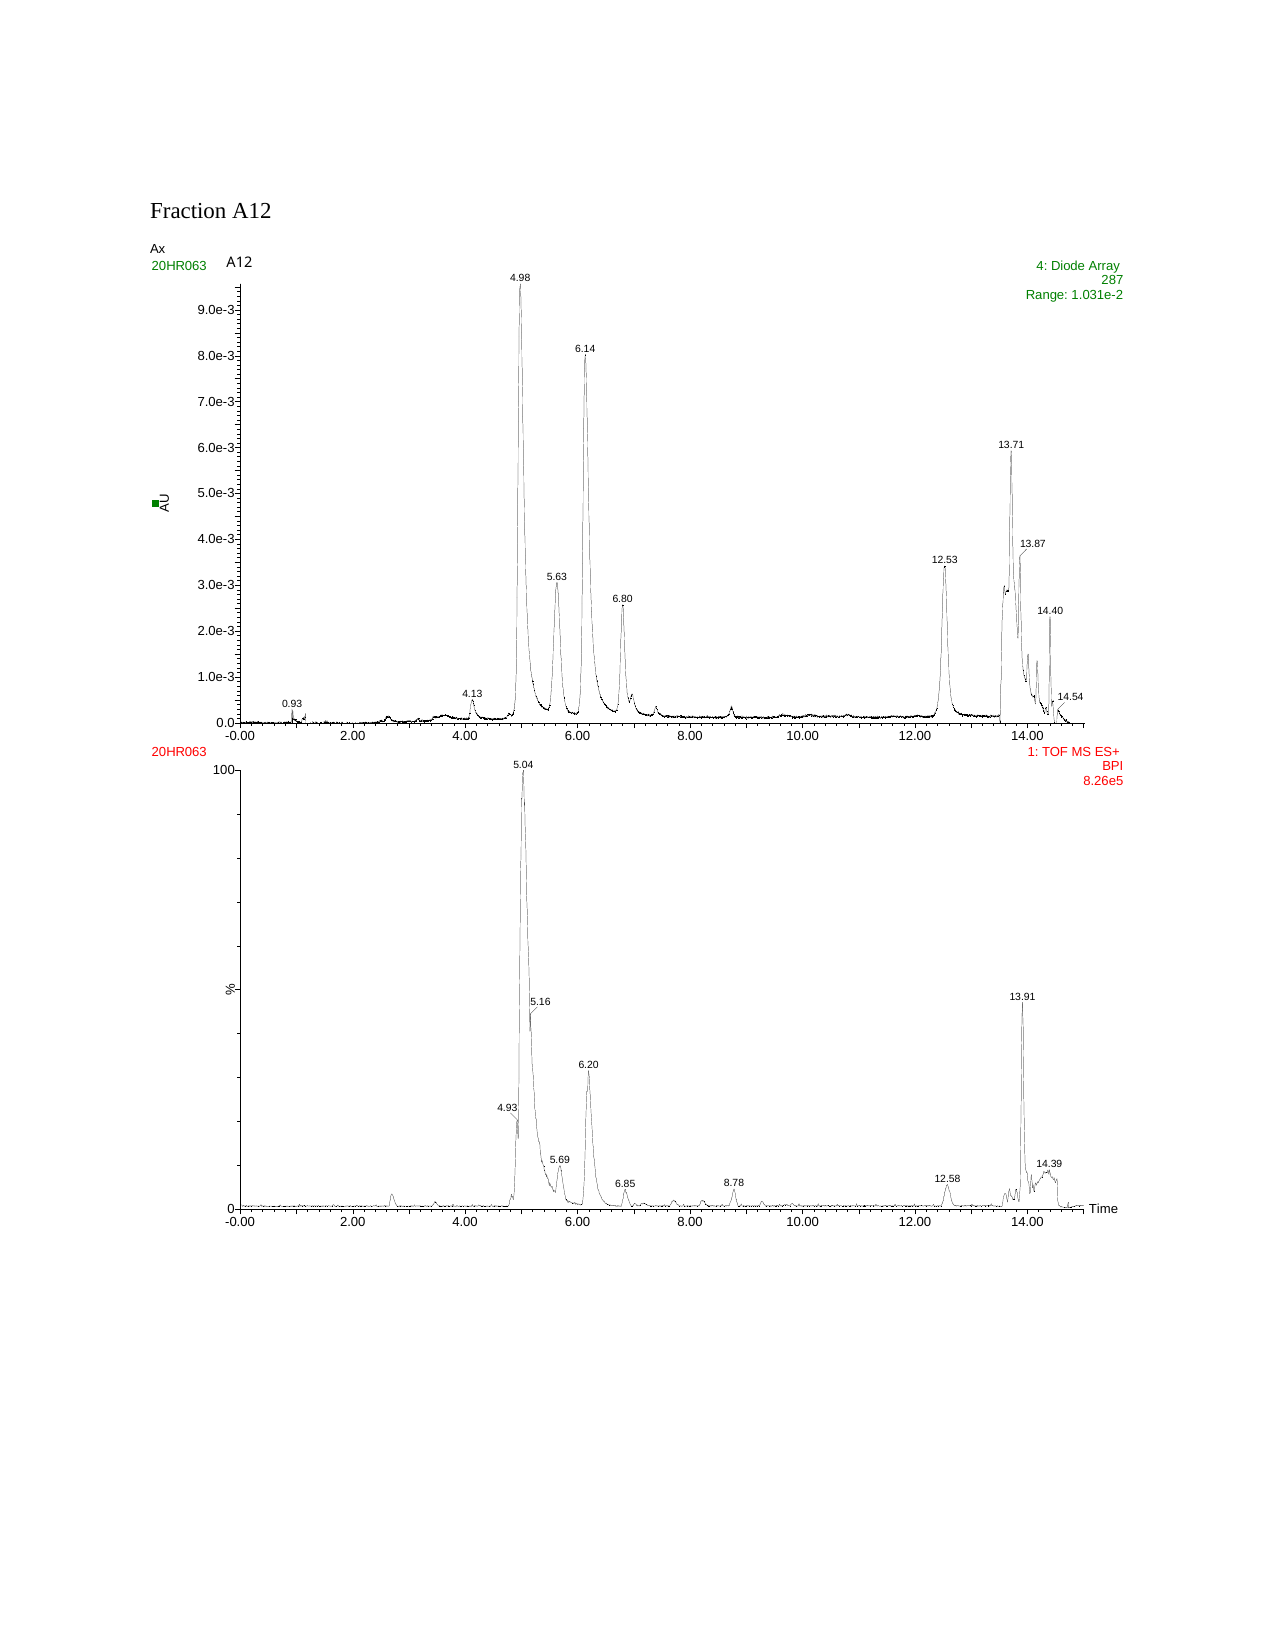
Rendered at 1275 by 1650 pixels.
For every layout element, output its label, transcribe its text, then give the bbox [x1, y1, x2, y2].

text Fraction A12 [150, 197, 1125, 223]
